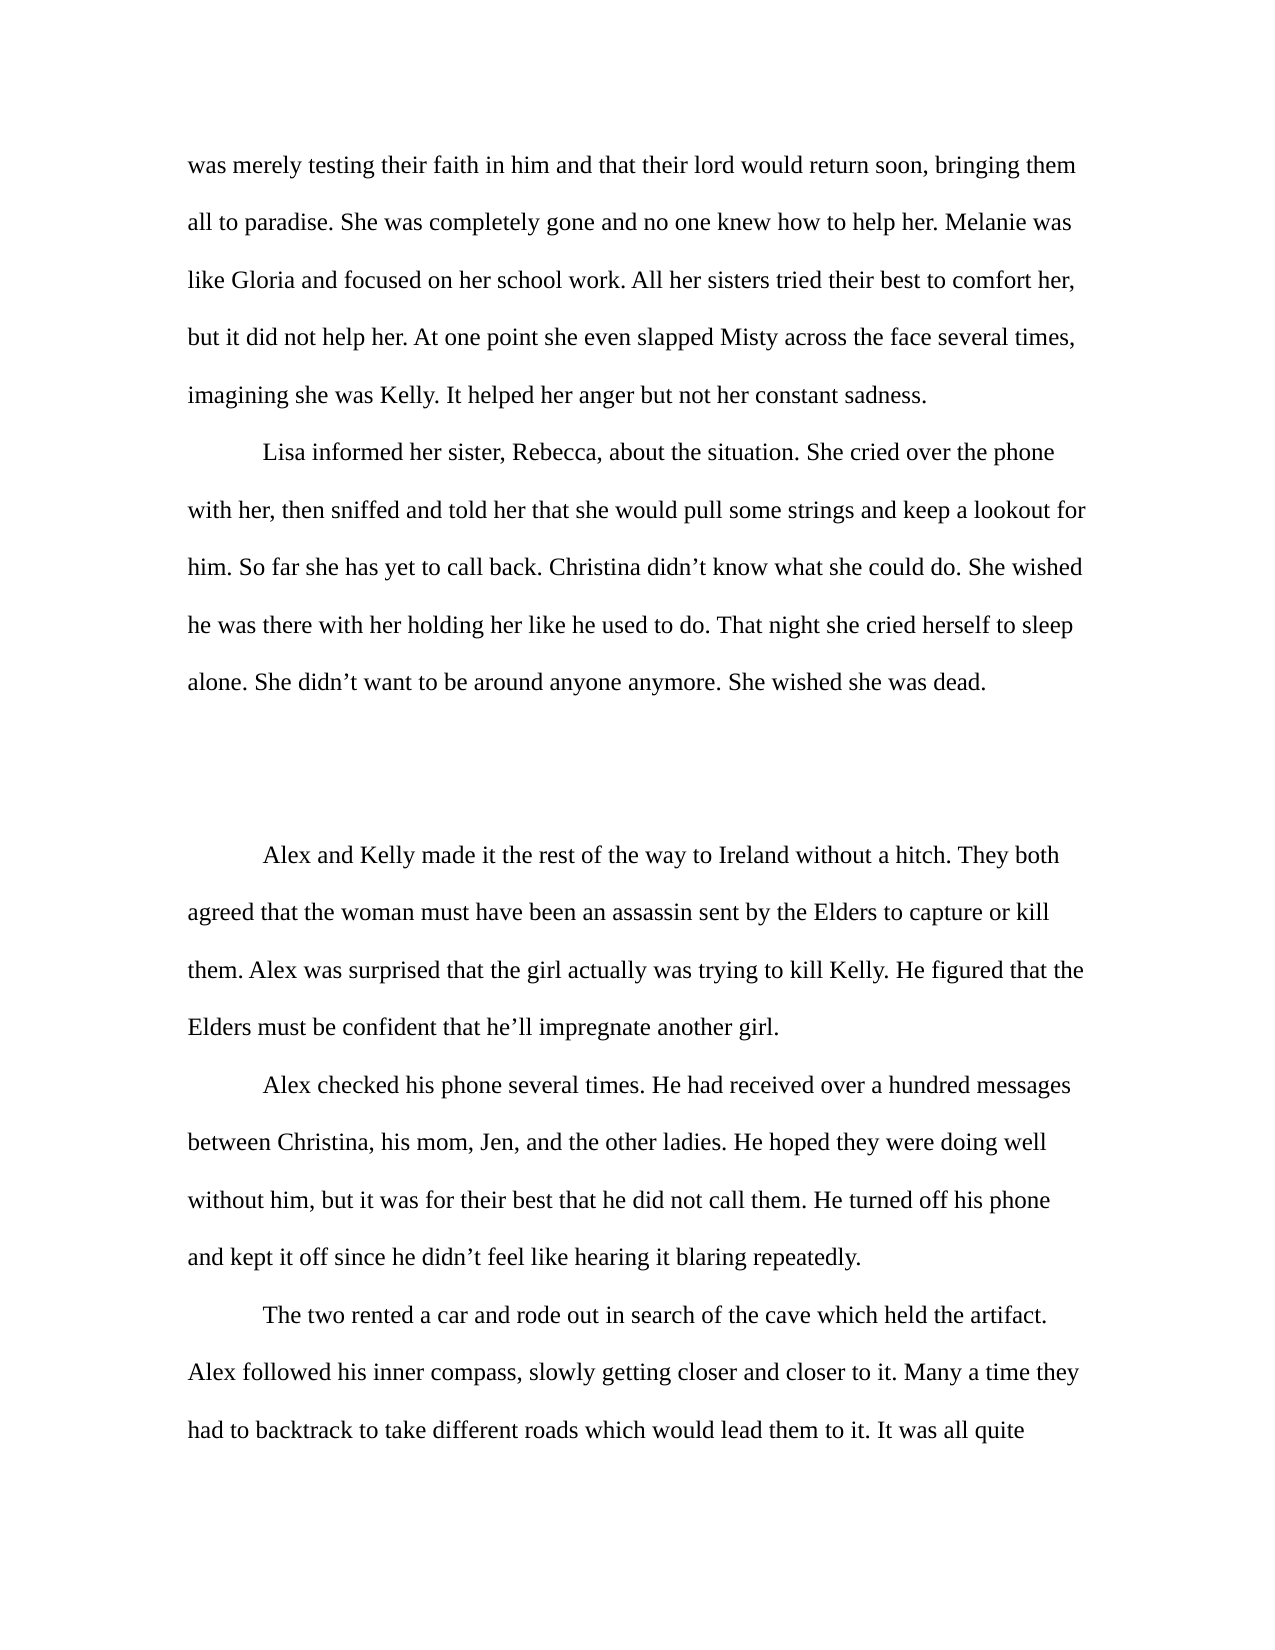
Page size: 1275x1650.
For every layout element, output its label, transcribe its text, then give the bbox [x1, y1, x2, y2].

text Lisa informed her sister, Rebecca, about the situation. She cried over the phone with her, then sniffed and told her that she would pull some strings and keep a lookout for him. So far she has yet to call back. Christina didn’t know what she could do. She wished he was there with her holding her like he used to do. That night she cried herself to sleep alone. She didn’t want to be around anyone anymore. She wished she was dead. [187, 437, 1087, 696]
text Alex and Kelly made it the rest of the way to Ireland without a hitch. They both agreed that the woman must have been an assassin sent by the Elders to capture or kill them. Alex was surprised that the girl actually was trying to kill Kelly. He figured that the Elders must be confident that he’ll impregnate another girl. [187, 840, 1087, 1041]
text Alex checked his phone several times. He had received over a hundred messages between Christina, his mom, Jen, and the other ladies. He hoped they were doing well without him, but it was for their best that he did not call them. He turned off his phone and kept it off since he didn’t feel like hearing it blaring repeatedly. [187, 1070, 1087, 1271]
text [187, 1300, 1087, 1444]
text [187, 150, 1087, 409]
